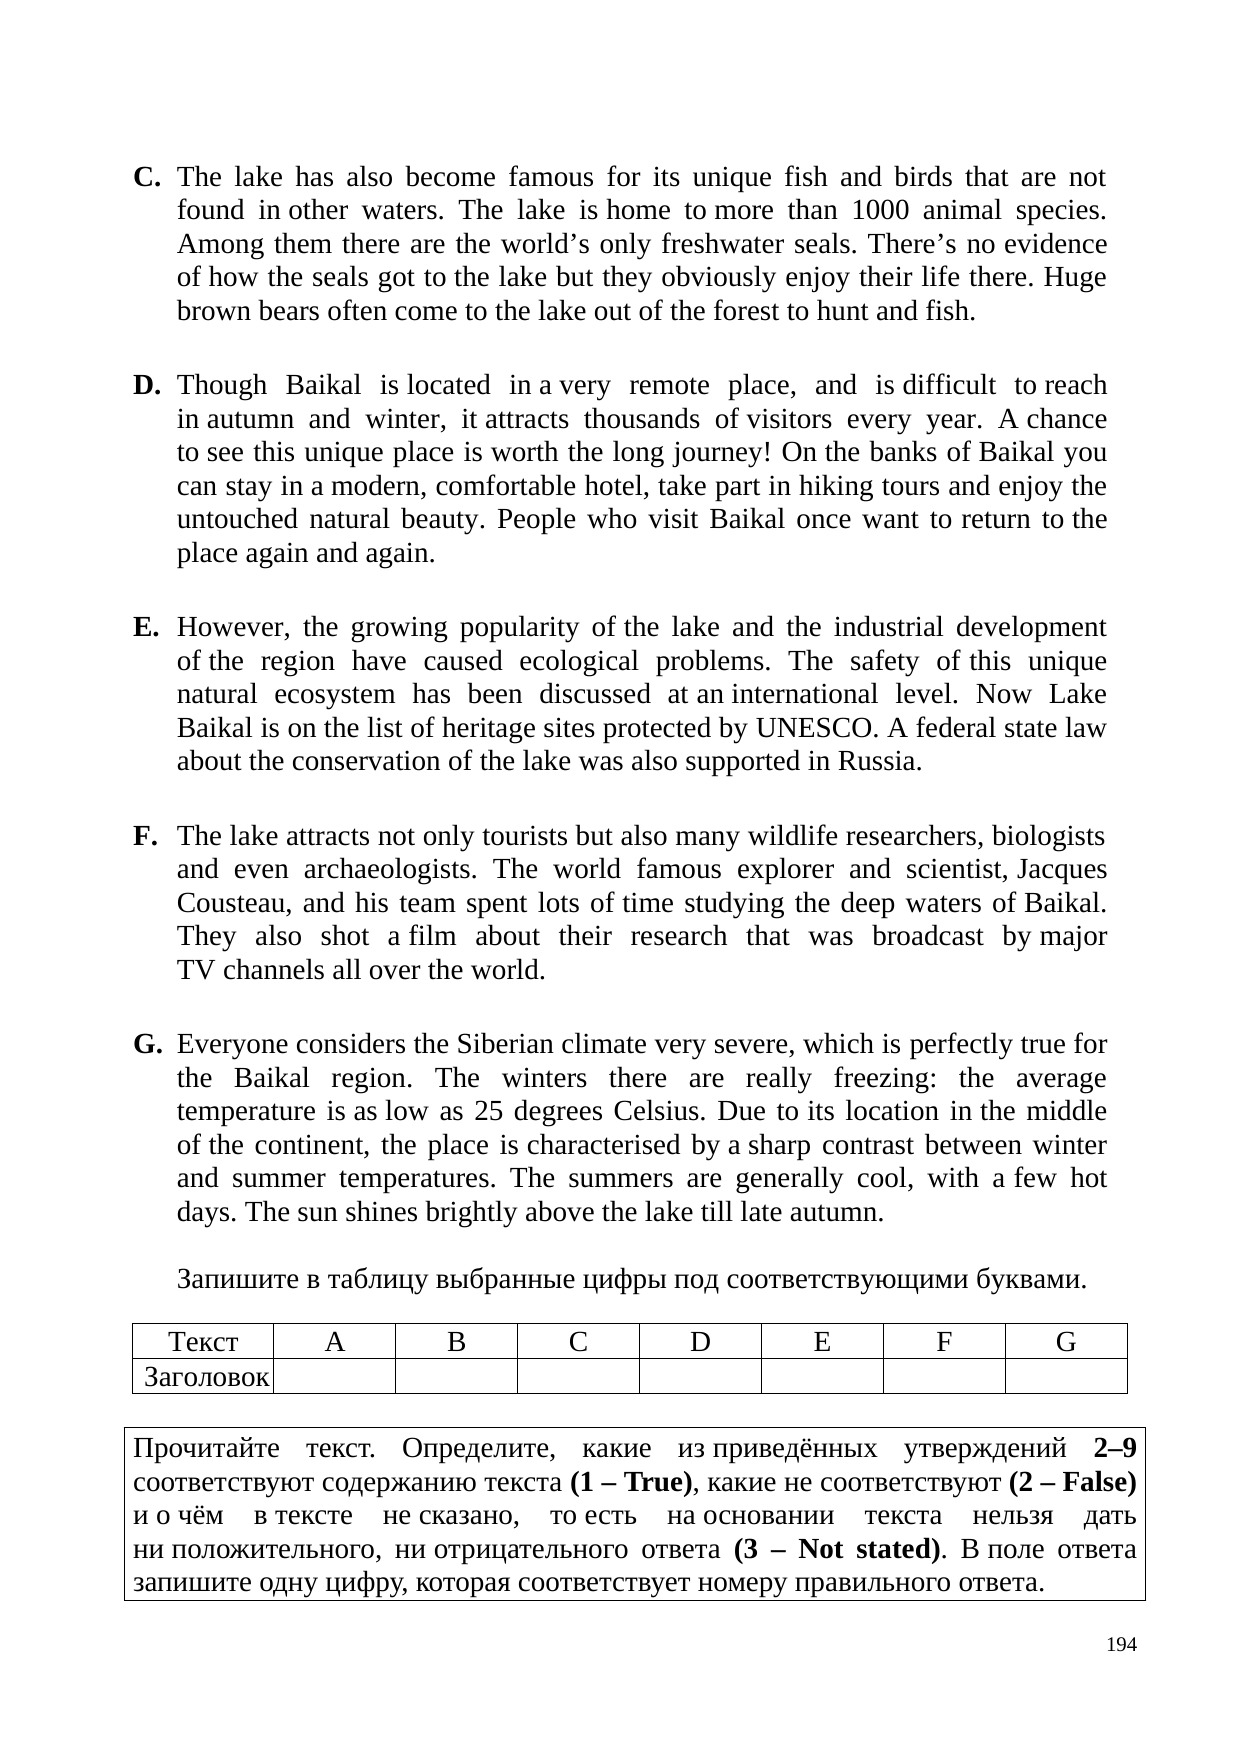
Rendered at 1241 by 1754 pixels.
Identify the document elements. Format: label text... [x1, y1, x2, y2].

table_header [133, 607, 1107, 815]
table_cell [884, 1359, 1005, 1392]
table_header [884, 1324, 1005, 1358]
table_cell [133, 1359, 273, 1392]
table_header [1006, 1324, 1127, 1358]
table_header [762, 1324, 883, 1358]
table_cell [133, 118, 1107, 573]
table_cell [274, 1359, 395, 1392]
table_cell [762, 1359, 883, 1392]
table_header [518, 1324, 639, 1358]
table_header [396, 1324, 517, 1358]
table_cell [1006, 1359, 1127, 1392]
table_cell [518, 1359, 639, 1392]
text Прочитайте текст. Определите, какие из приведённых утверждений 2–9 соответствуют содержанию текста (1 – True), какие не соответствуют (2 – False) и о чём в тексте не сказано, то есть на основании текста нельзя дать ни положительного, ни отрицательного ответа (3 – Not stated). В поле ответа запишите одну цифру, которая соответствует номеру правильного ответа. [125, 1428, 1145, 1600]
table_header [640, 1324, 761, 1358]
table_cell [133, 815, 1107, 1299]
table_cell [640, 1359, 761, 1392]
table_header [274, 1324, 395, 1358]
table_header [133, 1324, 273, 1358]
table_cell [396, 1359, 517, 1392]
